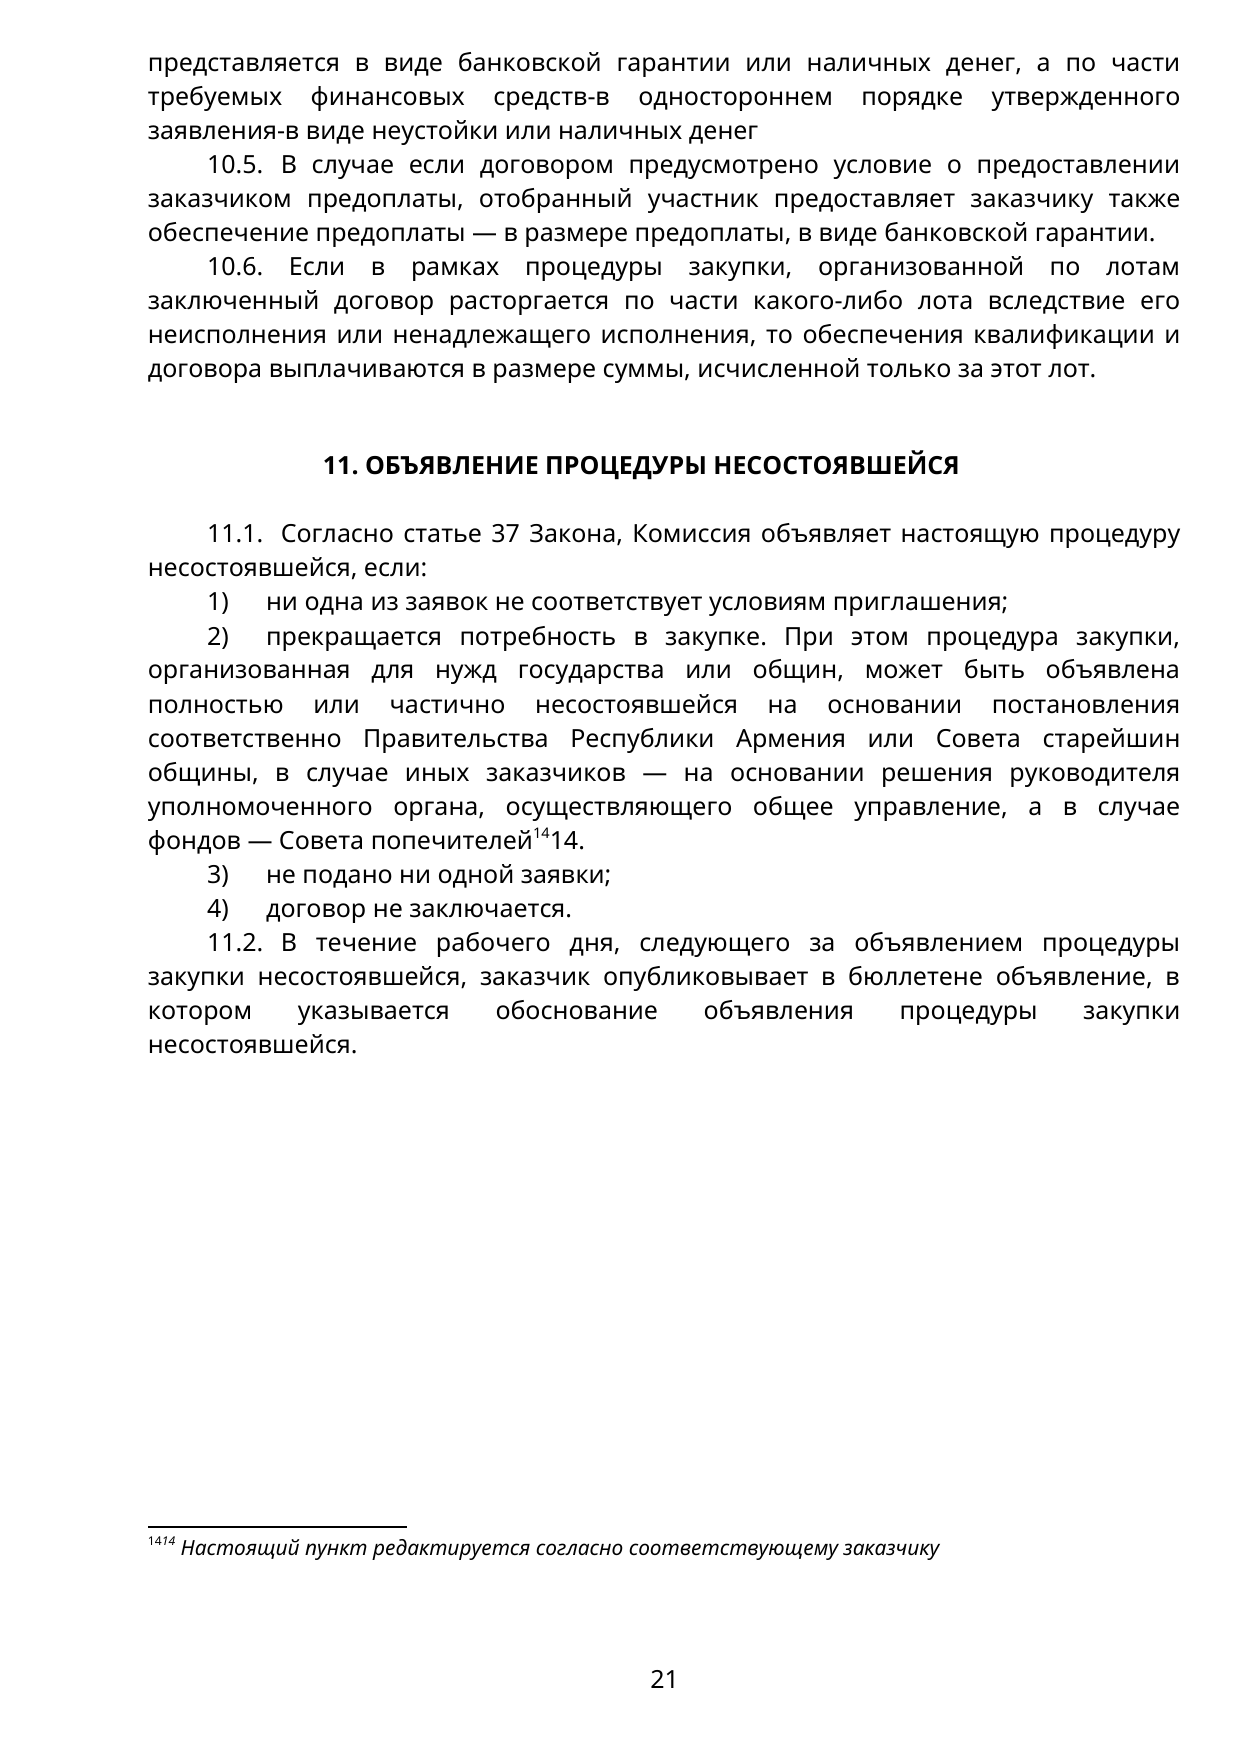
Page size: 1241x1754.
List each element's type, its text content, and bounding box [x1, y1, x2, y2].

text 3) не подано ни одной заявки; [148, 857, 1181, 891]
text 10.6. Если в рамках процедуры закупки, организованной по лотам заключенный договор расторгается по части какого-либо лота вследствие его неисполнения или ненадлежащего исполнения, то обеспечения квалификации и договора выплачиваются в размере суммы, исчисленной только за этот лот. [148, 249, 1181, 385]
text 1) ни одна из заявок не соответствует условиям приглашения; [148, 584, 1181, 618]
text 2) прекращается потребность в закупке. При этом процедура закупки, организованная для нужд государства или общин, может быть объявлена полностью или частично несостоявшейся на основании постановления соответственно Правительства Республики Армения или Совета старейшин общины, в случае иных заказчиков — на основании решения руководителя уполномоченного органа, осуществляющего общее управление, а в случае фондов — Совета попечителей14. [148, 618, 1181, 857]
text 11.2. В течение рабочего дня, следующего за объявлением процедуры закупки несостоявшейся, заказчик опубликовывает в бюллетене объявление, в котором указывается обоснование объявления процедуры закупки несостоявшейся. [148, 925, 1181, 1061]
text 11.1. Согласно статье 37 Закона, Комиссия объявляет настоящую процедуру несостоявшейся, если: [148, 516, 1181, 584]
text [148, 44, 1181, 147]
text 11. ОБЪЯВЛЕНИЕ ПРОЦЕДУРЫ НЕСОСТОЯВШЕЙСЯ [148, 448, 1181, 482]
text 4) договор не заключается. [148, 891, 1181, 925]
text 10.5. В случае если договором предусмотрено условие о предоставлении заказчиком предоплаты, отобранный участник предоставляет заказчику также обеспечение предоплаты — в размере предоплаты, в виде банковской гарантии. [148, 147, 1181, 249]
